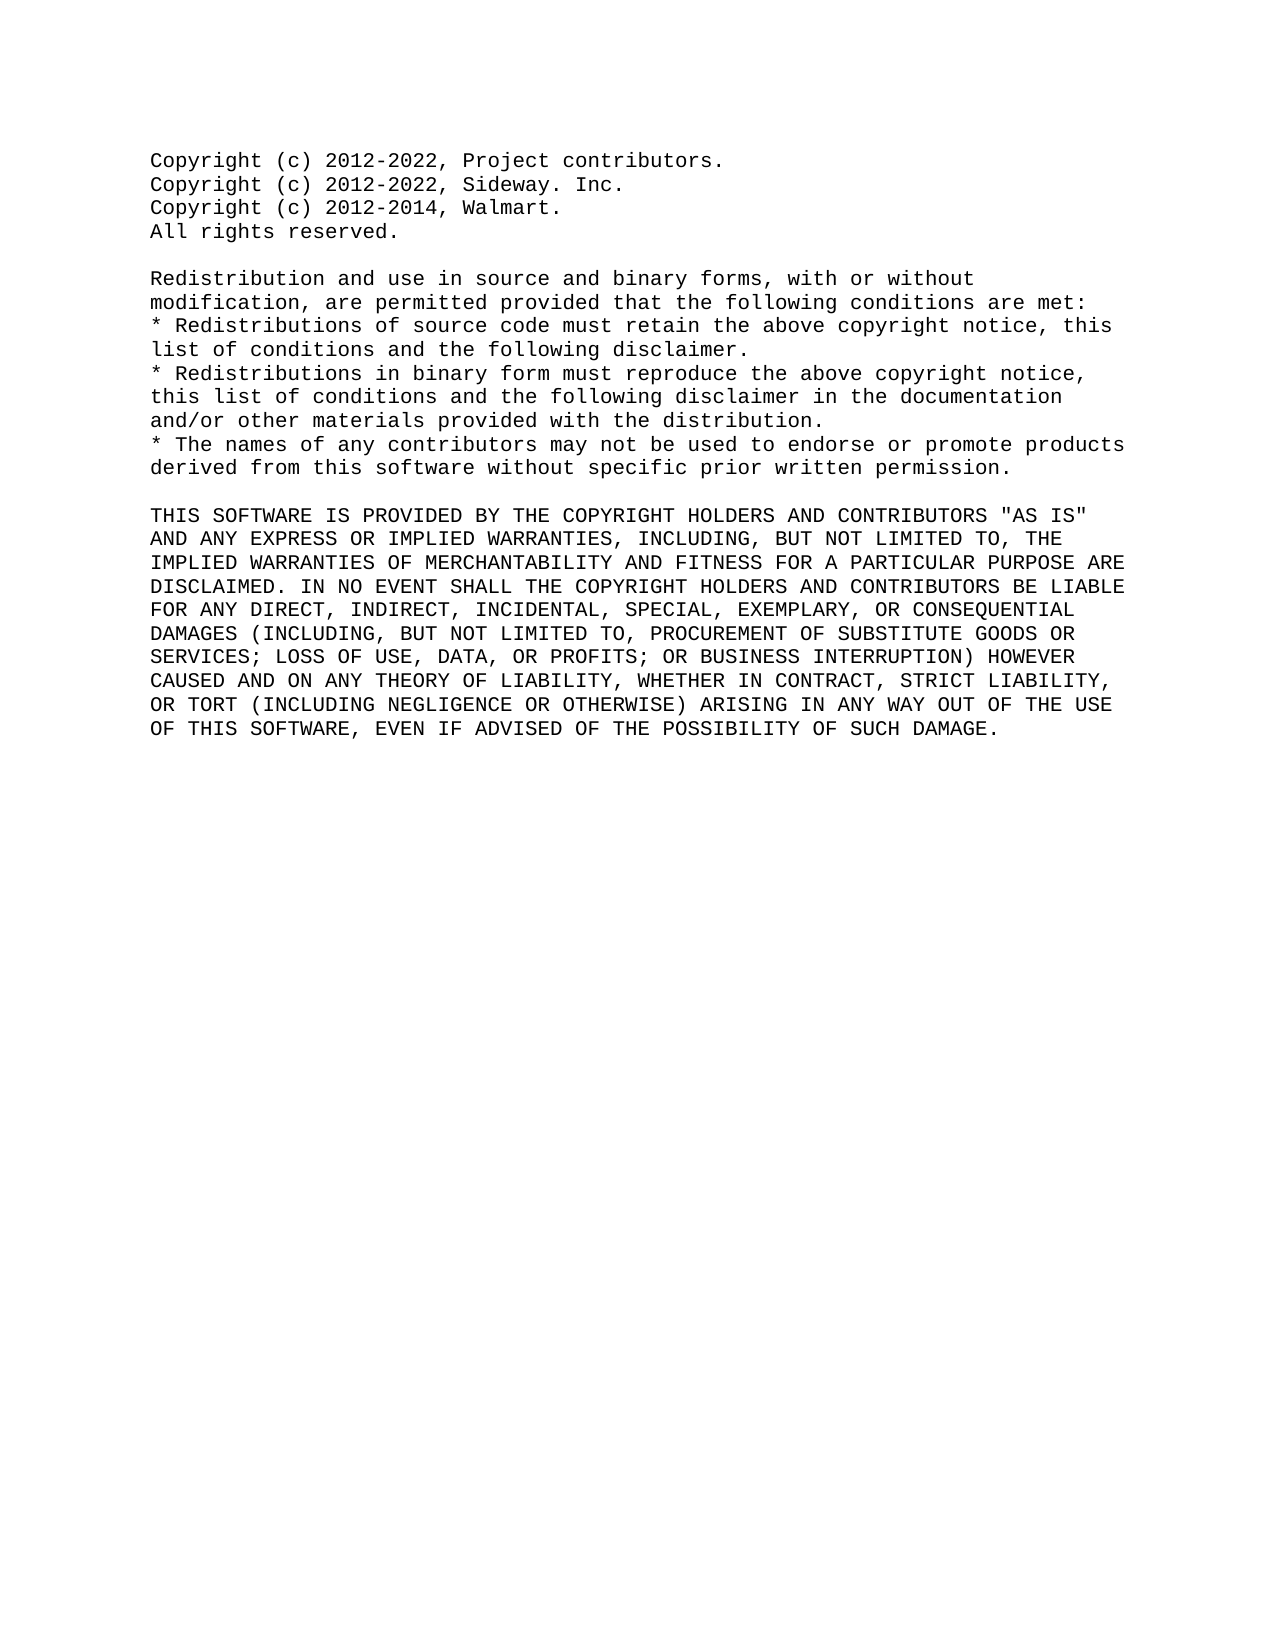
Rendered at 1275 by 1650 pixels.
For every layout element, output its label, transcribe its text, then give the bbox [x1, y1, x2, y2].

text Copyright (c) 2012-2022, Sideway. Inc. [150, 174, 1125, 197]
text Redistribution and use in source and binary forms, with or without modification, are permitted provided that the following conditions are met: [150, 268, 1125, 316]
text Copyright (c) 2012-2022, Project contributors. [150, 150, 1125, 174]
text * Redistributions of source code must retain the above copyright notice, this list of conditions and the following disclaimer. [150, 316, 1125, 363]
text Copyright (c) 2012-2014, Walmart. [150, 197, 1125, 221]
text * The names of any contributors may not be used to endorse or promote products derived from this software without specific prior written permission. [150, 434, 1125, 481]
text THIS SOFTWARE IS PROVIDED BY THE COPYRIGHT HOLDERS AND CONTRIBUTORS "AS IS" AND ANY EXPRESS OR IMPLIED WARRANTIES, INCLUDING, BUT NOT LIMITED TO, THE IMPLIED WARRANTIES OF MERCHANTABILITY AND FITNESS FOR A PARTICULAR PURPOSE ARE DISCLAIMED. IN NO EVENT SHALL THE COPYRIGHT HOLDERS AND CONTRIBUTORS BE LIABLE FOR ANY DIRECT, INDIRECT, INCIDENTAL, SPECIAL, EXEMPLARY, OR CONSEQUENTIAL DAMAGES (INCLUDING, BUT NOT LIMITED TO, PROCUREMENT OF SUBSTITUTE GOODS OR SERVICES; LOSS OF USE, DATA, OR PROFITS; OR BUSINESS INTERRUPTION) HOWEVER CAUSED AND ON ANY THEORY OF LIABILITY, WHETHER IN CONTRACT, STRICT LIABILITY, OR TORT (INCLUDING NEGLIGENCE OR OTHERWISE) ARISING IN ANY WAY OUT OF THE USE OF THIS SOFTWARE, EVEN IF ADVISED OF THE POSSIBILITY OF SUCH DAMAGE. [150, 505, 1125, 741]
text * Redistributions in binary form must reproduce the above copyright notice, this list of conditions and the following disclaimer in the documentation and/or other materials provided with the distribution. [150, 363, 1125, 434]
text All rights reserved. [150, 221, 1125, 244]
